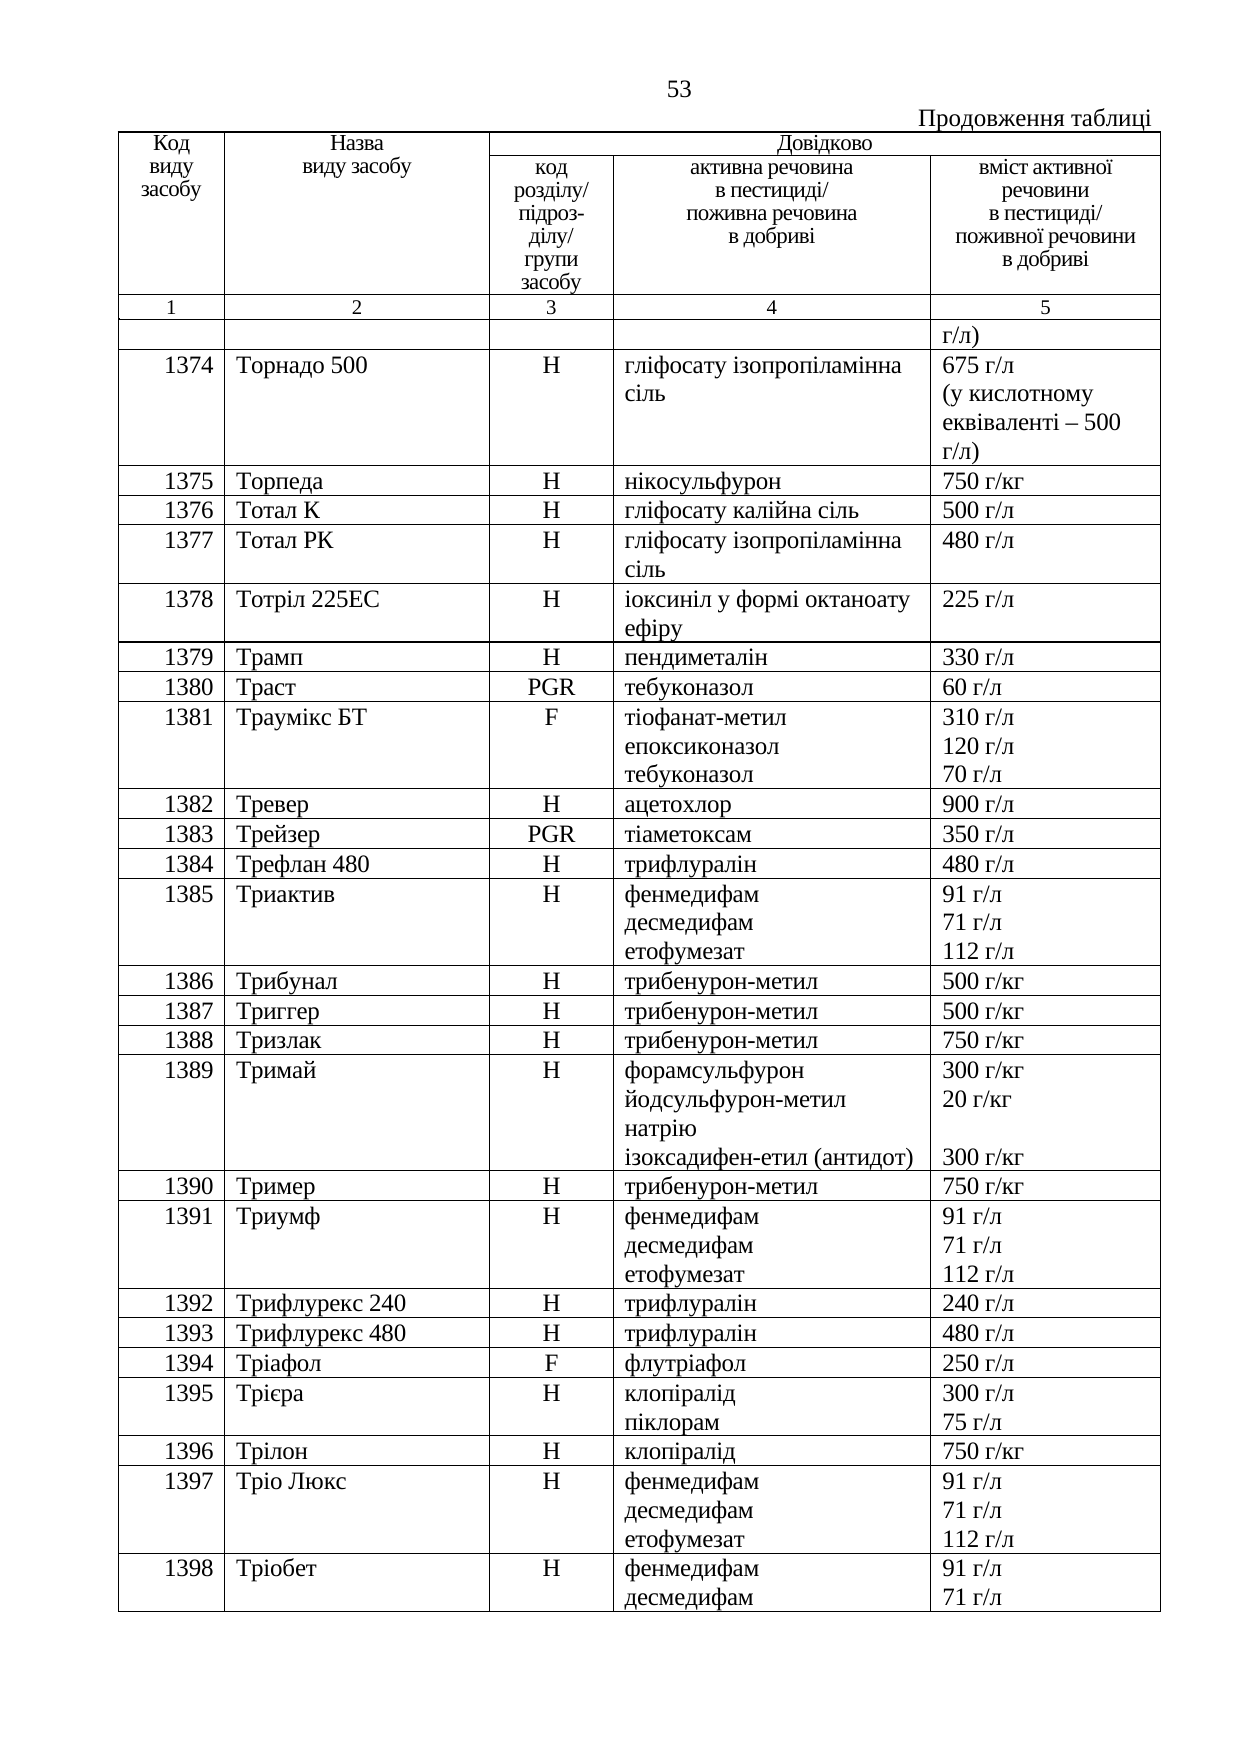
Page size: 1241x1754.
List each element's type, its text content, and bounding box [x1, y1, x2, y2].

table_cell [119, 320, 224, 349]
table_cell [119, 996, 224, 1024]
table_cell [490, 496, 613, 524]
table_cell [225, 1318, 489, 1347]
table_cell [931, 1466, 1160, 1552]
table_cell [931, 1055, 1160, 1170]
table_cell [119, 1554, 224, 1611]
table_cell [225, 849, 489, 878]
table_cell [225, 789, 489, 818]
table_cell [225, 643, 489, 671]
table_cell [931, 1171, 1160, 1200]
table_header Довідково [490, 133, 1160, 155]
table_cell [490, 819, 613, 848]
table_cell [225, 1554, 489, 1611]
table_cell 3 [490, 295, 613, 319]
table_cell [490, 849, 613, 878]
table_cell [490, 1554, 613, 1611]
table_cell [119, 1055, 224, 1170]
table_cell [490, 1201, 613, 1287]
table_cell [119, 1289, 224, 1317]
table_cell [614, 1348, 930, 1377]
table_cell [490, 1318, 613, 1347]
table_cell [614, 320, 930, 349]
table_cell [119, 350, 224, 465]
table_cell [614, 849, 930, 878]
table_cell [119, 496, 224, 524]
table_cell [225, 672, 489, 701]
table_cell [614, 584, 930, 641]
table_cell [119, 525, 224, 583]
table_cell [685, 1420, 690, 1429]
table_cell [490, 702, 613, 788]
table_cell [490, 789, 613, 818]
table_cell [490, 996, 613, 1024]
table_cell 2 [225, 295, 489, 319]
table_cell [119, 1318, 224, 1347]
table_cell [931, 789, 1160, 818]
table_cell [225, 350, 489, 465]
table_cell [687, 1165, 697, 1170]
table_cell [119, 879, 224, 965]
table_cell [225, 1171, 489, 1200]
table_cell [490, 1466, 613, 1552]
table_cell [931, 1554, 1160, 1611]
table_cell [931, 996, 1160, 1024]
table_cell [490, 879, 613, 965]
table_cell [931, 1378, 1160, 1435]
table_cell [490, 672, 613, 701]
table_cell код розділу/ підроз-ділу/ групи засобу [490, 156, 613, 294]
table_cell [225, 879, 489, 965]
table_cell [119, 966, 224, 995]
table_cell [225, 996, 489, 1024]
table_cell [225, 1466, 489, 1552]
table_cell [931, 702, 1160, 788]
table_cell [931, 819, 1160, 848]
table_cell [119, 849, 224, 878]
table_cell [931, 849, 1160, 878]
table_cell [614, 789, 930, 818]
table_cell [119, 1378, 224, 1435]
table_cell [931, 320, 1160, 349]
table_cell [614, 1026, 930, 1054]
table_header Назва виду засобу [225, 133, 489, 294]
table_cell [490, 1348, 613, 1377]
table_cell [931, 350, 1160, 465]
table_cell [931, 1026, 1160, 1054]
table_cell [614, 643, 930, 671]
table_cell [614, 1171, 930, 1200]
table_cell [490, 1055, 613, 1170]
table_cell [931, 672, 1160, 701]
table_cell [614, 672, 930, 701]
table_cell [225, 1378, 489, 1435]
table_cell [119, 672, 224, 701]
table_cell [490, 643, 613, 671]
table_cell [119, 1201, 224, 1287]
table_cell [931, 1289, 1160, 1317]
table_cell активна речовина в пестициді/ поживна речовина в добриві [614, 156, 930, 294]
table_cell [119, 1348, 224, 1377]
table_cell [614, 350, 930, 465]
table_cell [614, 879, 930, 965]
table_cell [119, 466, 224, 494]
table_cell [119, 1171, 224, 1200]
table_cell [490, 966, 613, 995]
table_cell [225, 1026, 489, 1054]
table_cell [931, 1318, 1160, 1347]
table_cell 1 [119, 295, 224, 319]
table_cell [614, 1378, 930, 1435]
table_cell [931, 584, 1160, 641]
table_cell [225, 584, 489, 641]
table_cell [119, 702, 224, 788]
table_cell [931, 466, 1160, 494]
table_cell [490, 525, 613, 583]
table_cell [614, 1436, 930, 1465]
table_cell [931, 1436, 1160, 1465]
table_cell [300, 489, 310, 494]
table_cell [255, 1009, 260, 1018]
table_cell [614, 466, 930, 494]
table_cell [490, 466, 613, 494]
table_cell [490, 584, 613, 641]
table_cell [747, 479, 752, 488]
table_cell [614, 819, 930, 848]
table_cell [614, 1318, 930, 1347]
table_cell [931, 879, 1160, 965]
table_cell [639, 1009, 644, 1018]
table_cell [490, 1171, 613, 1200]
table_header Код виду засобу [119, 133, 224, 294]
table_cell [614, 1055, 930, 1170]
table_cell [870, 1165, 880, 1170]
table_cell 5 [931, 295, 1160, 319]
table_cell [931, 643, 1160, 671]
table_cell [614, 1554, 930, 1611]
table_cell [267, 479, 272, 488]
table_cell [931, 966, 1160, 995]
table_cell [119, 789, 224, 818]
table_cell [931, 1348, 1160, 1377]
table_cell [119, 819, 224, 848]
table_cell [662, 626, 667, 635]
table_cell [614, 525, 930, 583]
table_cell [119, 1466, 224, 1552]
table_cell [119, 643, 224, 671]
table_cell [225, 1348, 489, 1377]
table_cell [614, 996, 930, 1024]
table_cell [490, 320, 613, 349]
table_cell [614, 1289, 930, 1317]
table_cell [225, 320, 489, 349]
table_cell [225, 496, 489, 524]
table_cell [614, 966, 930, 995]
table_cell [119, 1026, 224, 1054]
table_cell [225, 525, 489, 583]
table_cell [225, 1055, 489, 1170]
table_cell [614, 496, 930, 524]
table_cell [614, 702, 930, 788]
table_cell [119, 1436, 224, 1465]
table_cell вміст активної речовини в пестициді/ поживної речовини в добриві [931, 156, 1160, 294]
table_cell 4 [614, 295, 930, 319]
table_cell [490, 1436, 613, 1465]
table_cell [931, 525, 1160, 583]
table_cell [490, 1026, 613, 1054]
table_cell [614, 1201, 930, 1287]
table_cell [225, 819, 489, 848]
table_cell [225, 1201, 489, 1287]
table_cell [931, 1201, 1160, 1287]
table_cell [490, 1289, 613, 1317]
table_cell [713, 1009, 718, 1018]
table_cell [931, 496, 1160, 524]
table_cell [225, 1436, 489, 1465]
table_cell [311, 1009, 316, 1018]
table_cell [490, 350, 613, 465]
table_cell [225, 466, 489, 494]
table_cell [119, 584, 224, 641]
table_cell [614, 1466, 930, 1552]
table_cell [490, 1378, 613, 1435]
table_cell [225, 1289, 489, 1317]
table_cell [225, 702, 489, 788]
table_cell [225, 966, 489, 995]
